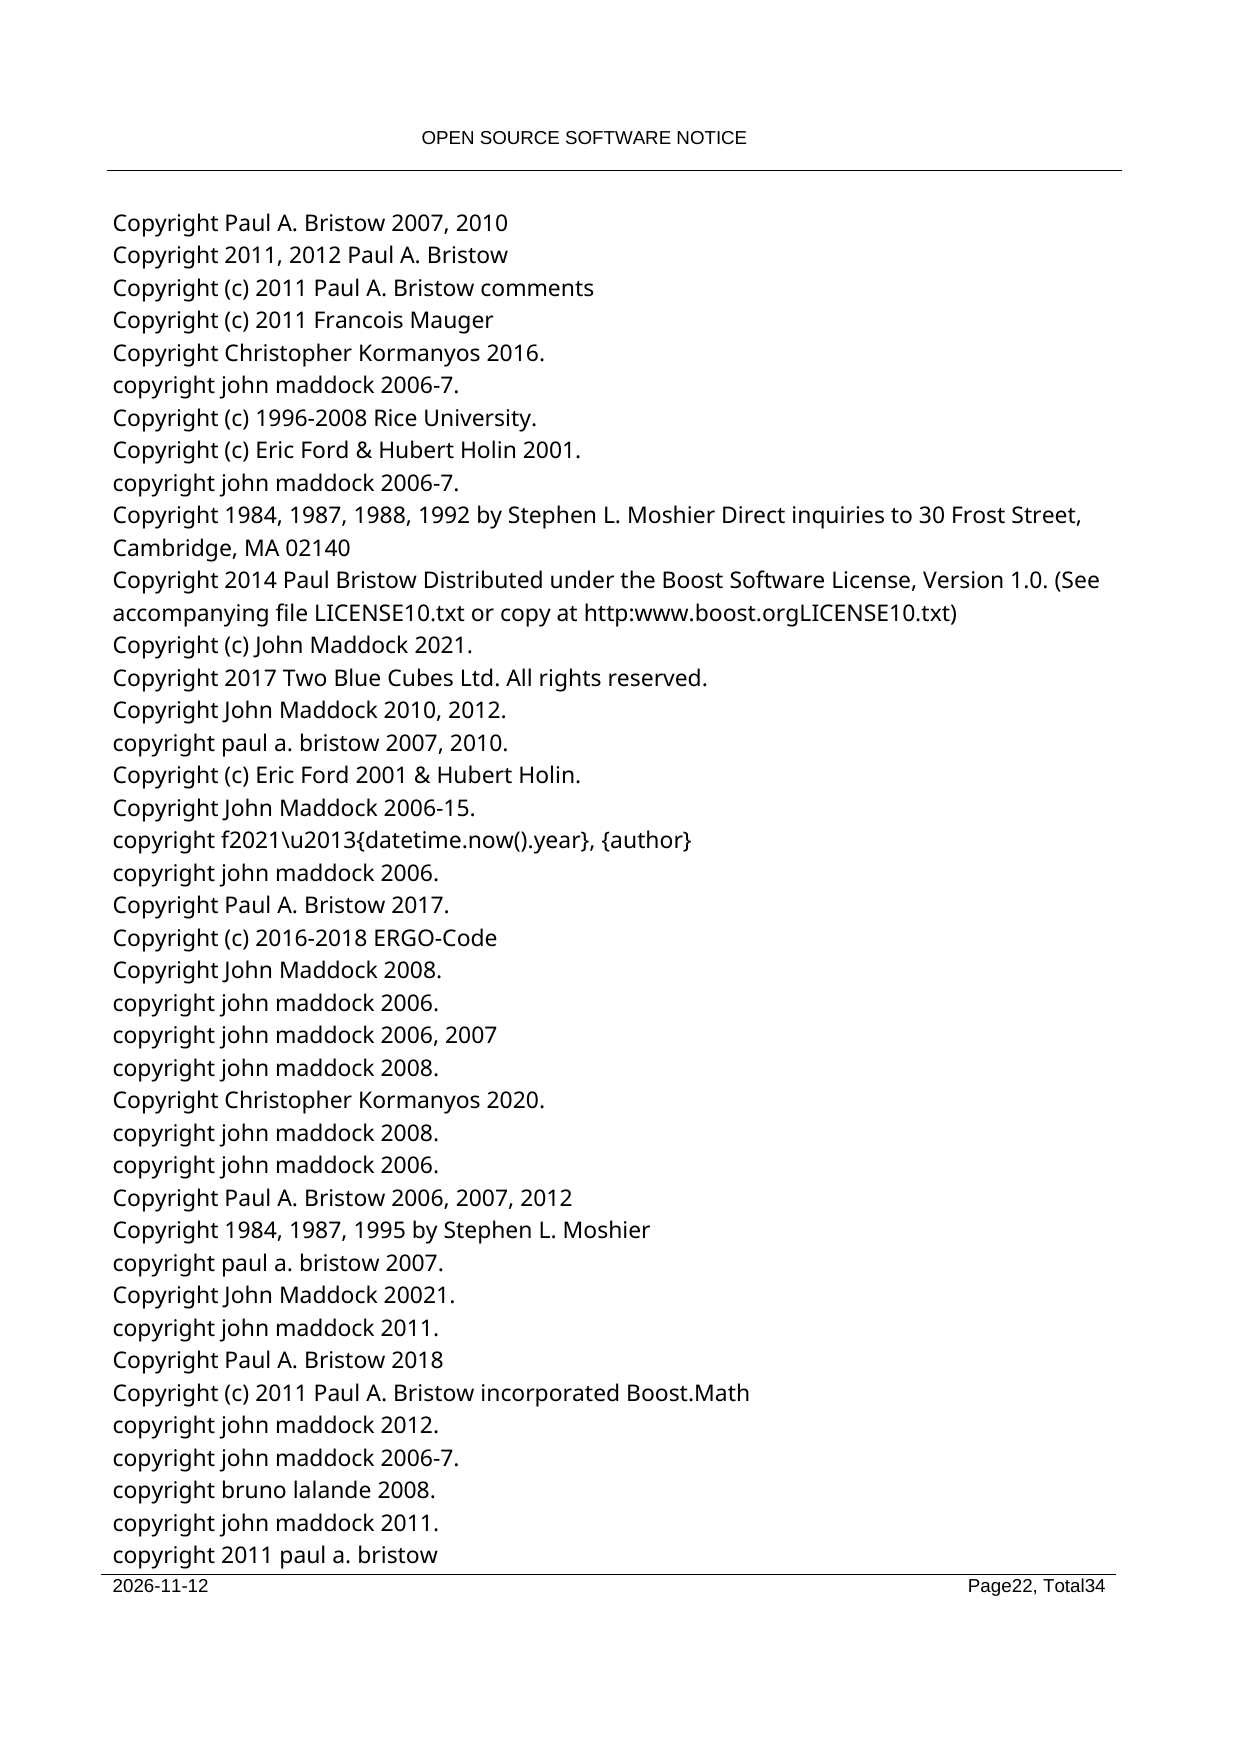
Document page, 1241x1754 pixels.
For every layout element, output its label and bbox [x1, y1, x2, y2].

text [112, 206, 1128, 1571]
